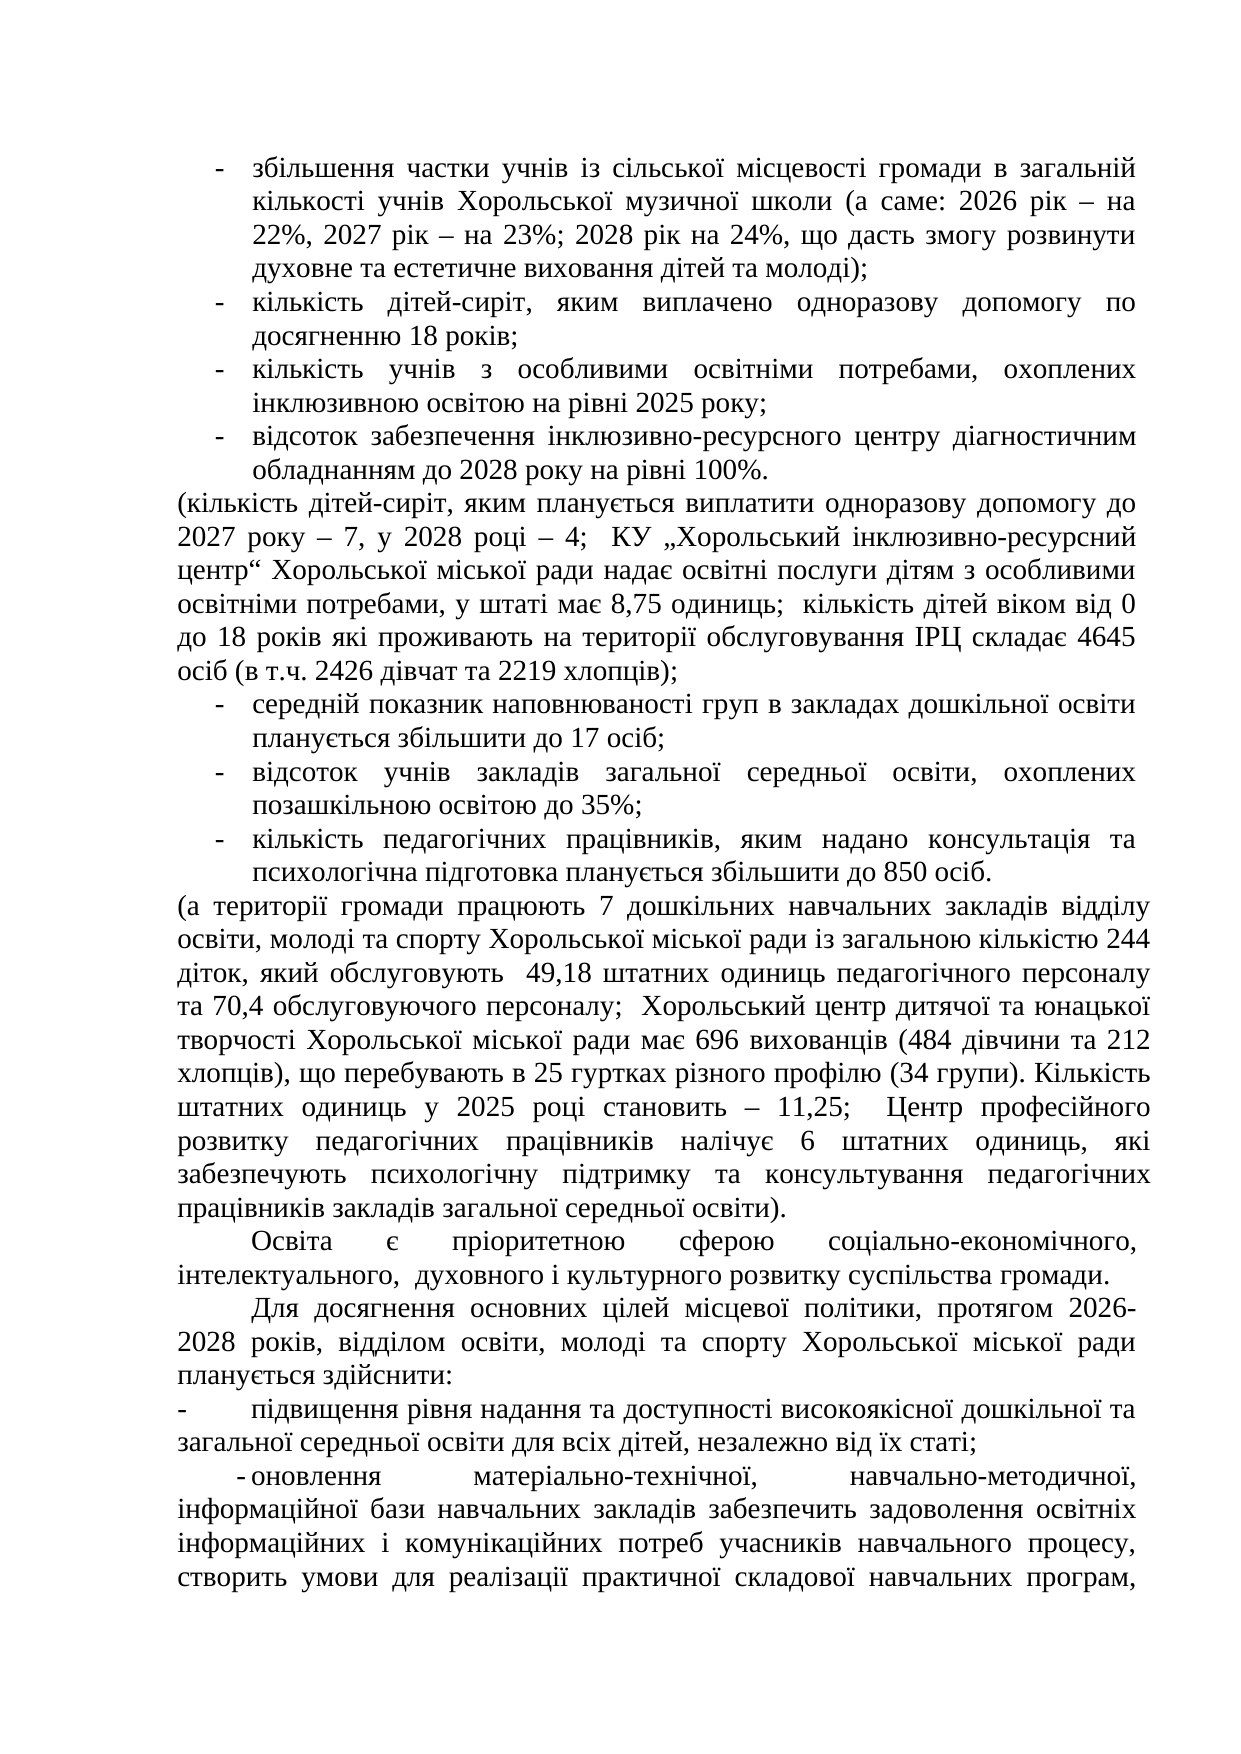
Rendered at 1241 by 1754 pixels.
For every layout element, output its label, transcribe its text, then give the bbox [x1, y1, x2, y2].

text Освіта є пріоритетною сферою соціально-економічного, інтелектуального, духовного і культурного розвитку суспільства громади. [177, 1223, 1137, 1290]
text (а території громади працюють 7 дошкільних навчальних закладів відділу освіти, молоді та спорту Хорольської міської ради із загальною кількістю 244 діток, який обслуговують 49,18 штатних одиниць педагогічного персоналу та 70,4 обслуговуючого персоналу; Хорольський центр дитячої та юнацької творчості Хорольської міської ради має 696 вихованців (484 дівчини та 212 хлопців), що перебувають в 25 гуртках різного профілю (34 групи). Кількість штатних одиниць у 2025 році становить – 11,25; Центр професійного розвитку педагогічних працівників налічує 6 штатних одиниць, які забезпечують психологічну підтримку та консультування педагогічних працівників закладів загальної середньої освіти). [177, 888, 1152, 1223]
list середній показник наповнюваності груп в закладах дошкільної освіти планується збільшити до 17 осіб; [214, 687, 1137, 754]
list кількість педагогічних працівників, яким надано консультація та психологічна підготовка планується збільшити до 850 осіб. [214, 821, 1137, 888]
list підвищення рівня надання та доступності високоякісної дошкільної та загальної середньої освіти для всіх дітей, незалежно від їх статі; [177, 1391, 1137, 1458]
text (кількість дітей-сиріт, яким планується виплатити одноразову допомогу до 2027 року – 7, у 2028 році – 4; КУ „Хорольський інклюзивно-ресурсний центр“ Хорольської міської ради надає освітні послуги дітям з особливими освітніми потребами, у штаті має 8,75 одиниць; кількість дітей віком від 0 до 18 років які проживають на території обслуговування ІРЦ складає 4645 осіб (в т.ч. 2426 дівчат та 2219 хлопців); [177, 485, 1137, 687]
list відсоток забезпечення інклюзивно-ресурсного центру діагностичним обладнанням до 2028 року на рівні 100%. [214, 418, 1137, 485]
list кількість учнів з особливими освітніми потребами, охоплених інклюзивною освітою на рівні 2025 року; [214, 351, 1137, 418]
list кількість дітей-сиріт, яким виплачено одноразову допомогу по досягненню 18 років; [214, 284, 1137, 351]
list збільшення частки учнів із сільської місцевості громади в загальній кількості учнів Хорольської музичної школи (а саме: 2026 рік – на 22%, 2027 рік – на 23%; 2028 рік на 24%, що дасть змогу розвинути духовне та естетичне виховання дітей та молоді); [214, 150, 1137, 284]
text Для досягнення основних цілей місцевої політики, протягом 2026-2028 років, відділом освіти, молоді та спорту Хорольської міської ради планується здійснити: [177, 1290, 1137, 1391]
list відсоток учнів закладів загальної середньої освіти, охоплених позашкільною освітою до 35%; [214, 754, 1137, 821]
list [177, 1458, 1137, 1592]
